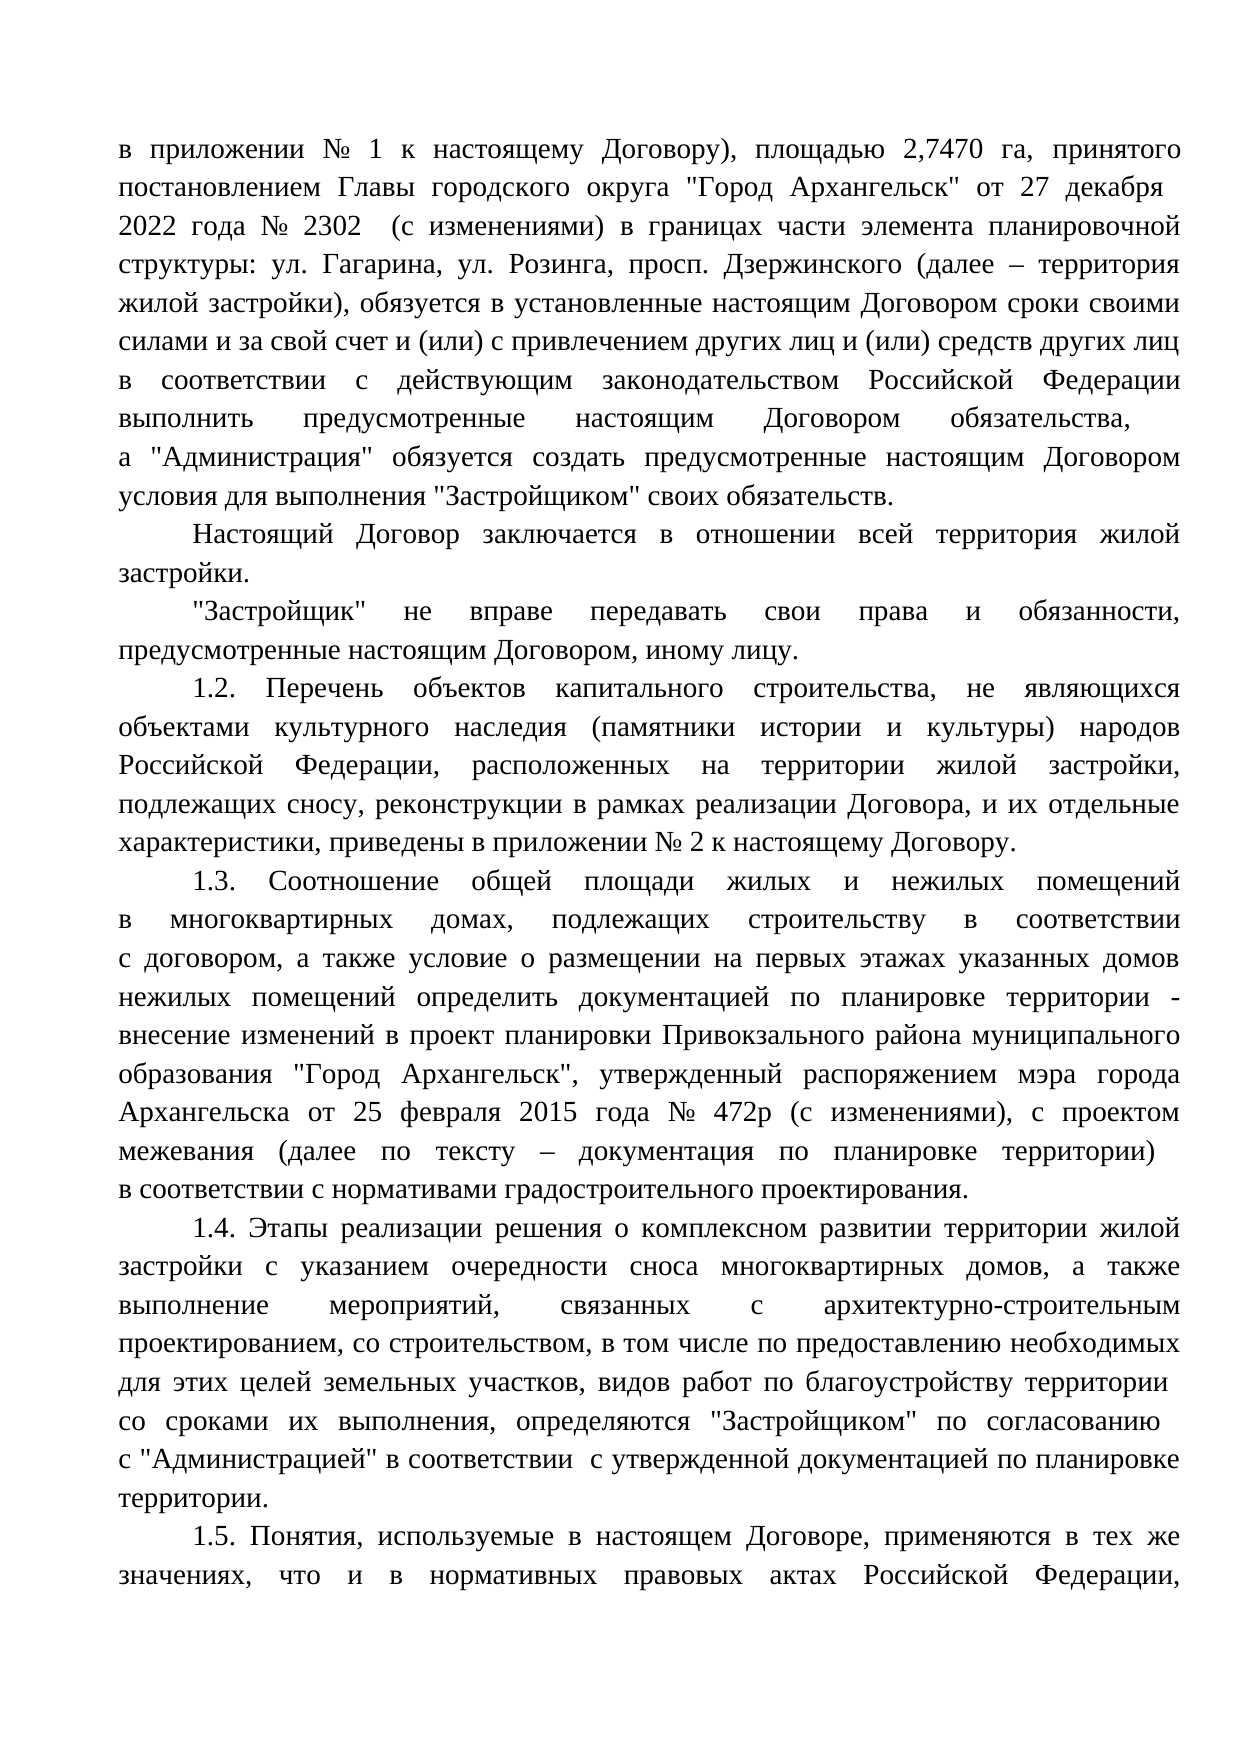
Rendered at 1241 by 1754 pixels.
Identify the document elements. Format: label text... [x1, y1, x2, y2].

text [118, 131, 1181, 511]
text 1.4. Этапы реализации решения о комплексном развитии территории жилой застройки с указанием очередности сноса многоквартирных домов, а также выполнение мероприятий, связанных с архитектурно-строительным проектированием, со строительством, в том числе по предоставлению необходимых для этих целей земельных участков, видов работ по благоустройству территории со сроками их выполнения, определяются "Застройщиком" по согласованию с "Администрацией" в соответствии с утвержденной документацией по планировке территории. [118, 1210, 1181, 1513]
text "Застройщик" не вправе передавать свои права и обязанности, предусмотренные настоящим Договором, иному лицу. [118, 593, 1181, 665]
text 1.3. Соотношение общей площади жилых и нежилых помещений в многоквартирных домах, подлежащих строительству в соответствии с договором, а также условие о размещении на первых этажах указанных домов нежилых помещений определить документацией по планировке территории -внесение изменений в проект планировки Привокзального района муниципального образования "Город Архангельск", утвержденный распоряжением мэра города Архангельска от 25 февраля 2015 года № 472р (с изменениями), с проектом межевания (далее по тексту – документация по планировке территории) в соответствии с нормативами градостроительного проектирования. [118, 863, 1181, 1205]
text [118, 1518, 1181, 1590]
text Настоящий Договор заключается в отношении всей территория жилой застройки. [118, 516, 1181, 588]
text 1.2. Перечень объектов капитального строительства, не являющихся объектами культурного наследия (памятники истории и культуры) народов Российской Федерации, расположенных на территории жилой застройки, подлежащих сносу, реконструкции в рамках реализации Договора, и их отдельные характеристики, приведены в приложении № 2 к настоящему Договору. [118, 670, 1181, 858]
